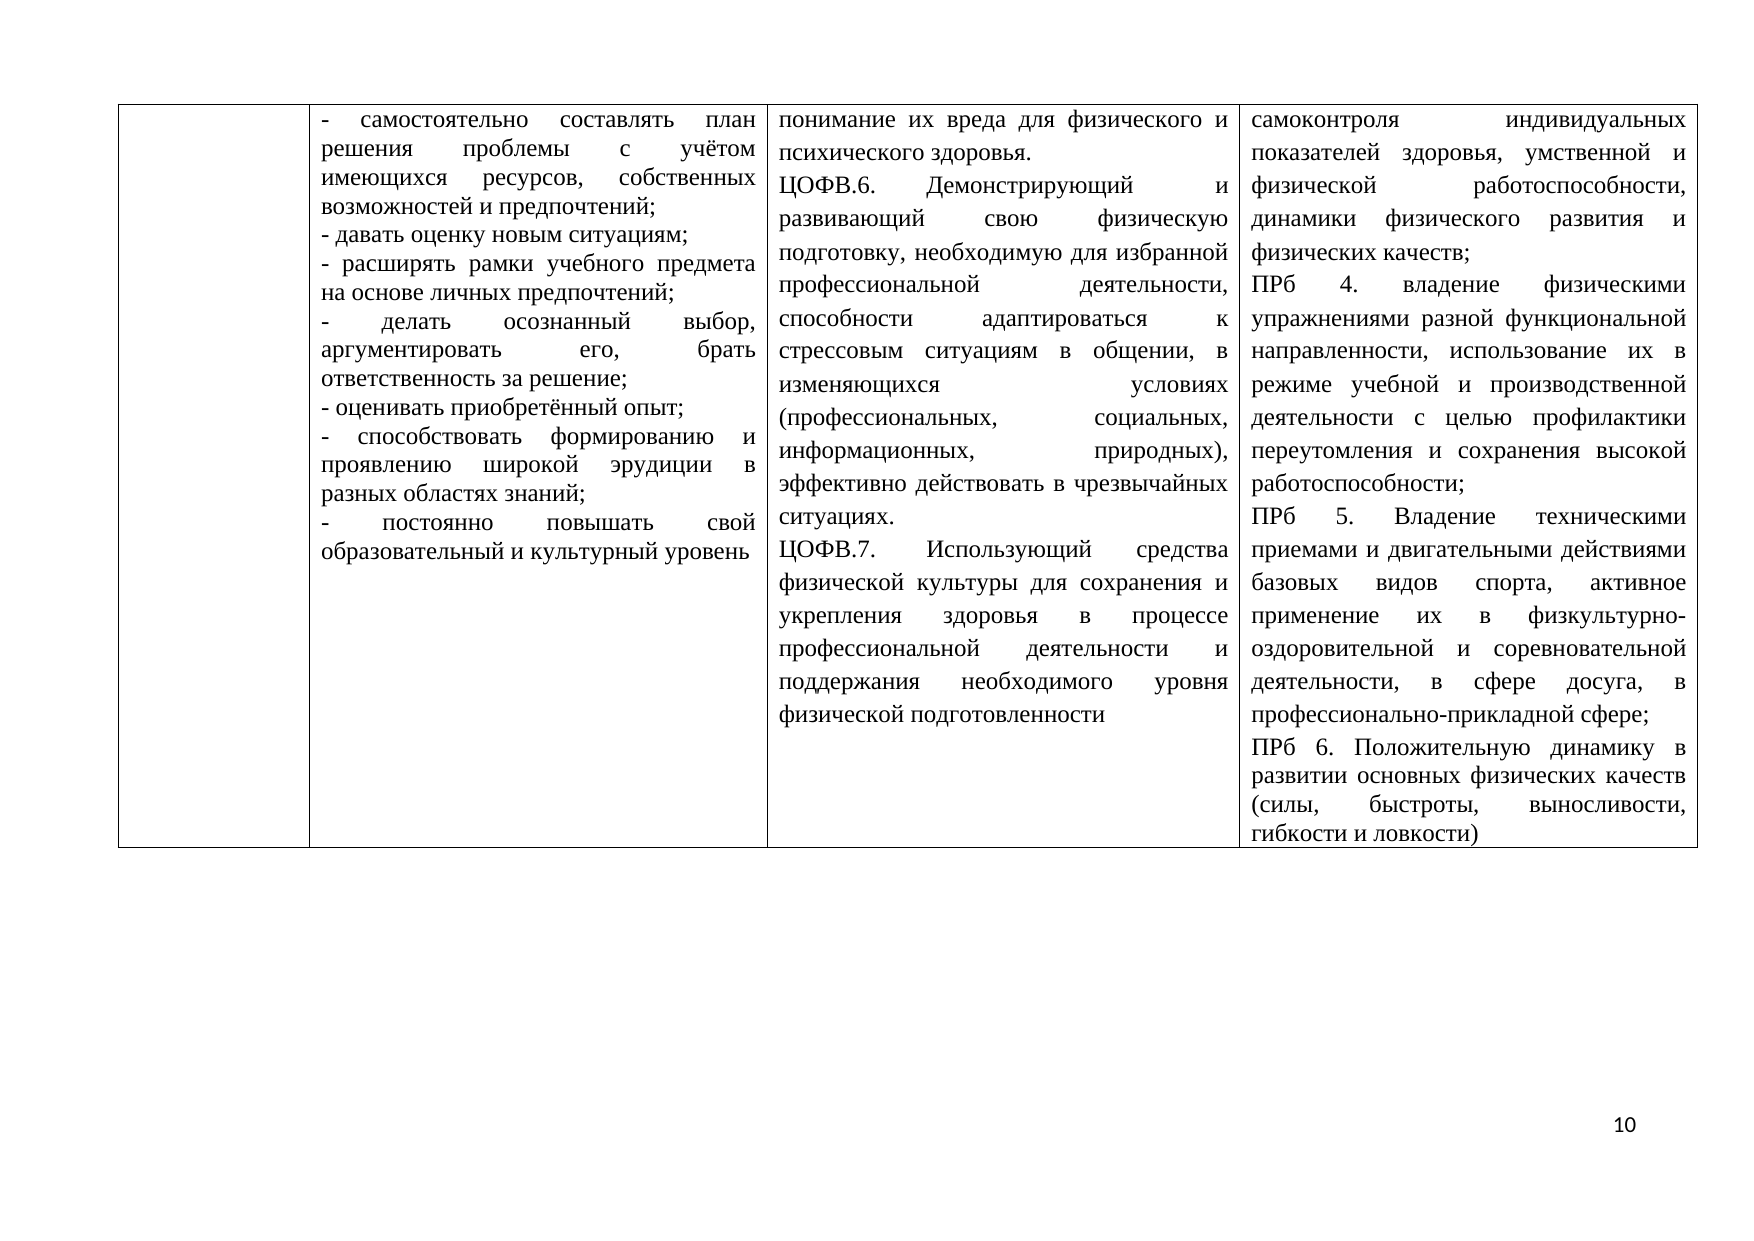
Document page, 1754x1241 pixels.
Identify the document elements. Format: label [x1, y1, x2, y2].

table_cell [310, 105, 767, 847]
table_cell [119, 105, 309, 847]
table_cell [1240, 105, 1697, 847]
table_cell [768, 105, 1239, 847]
